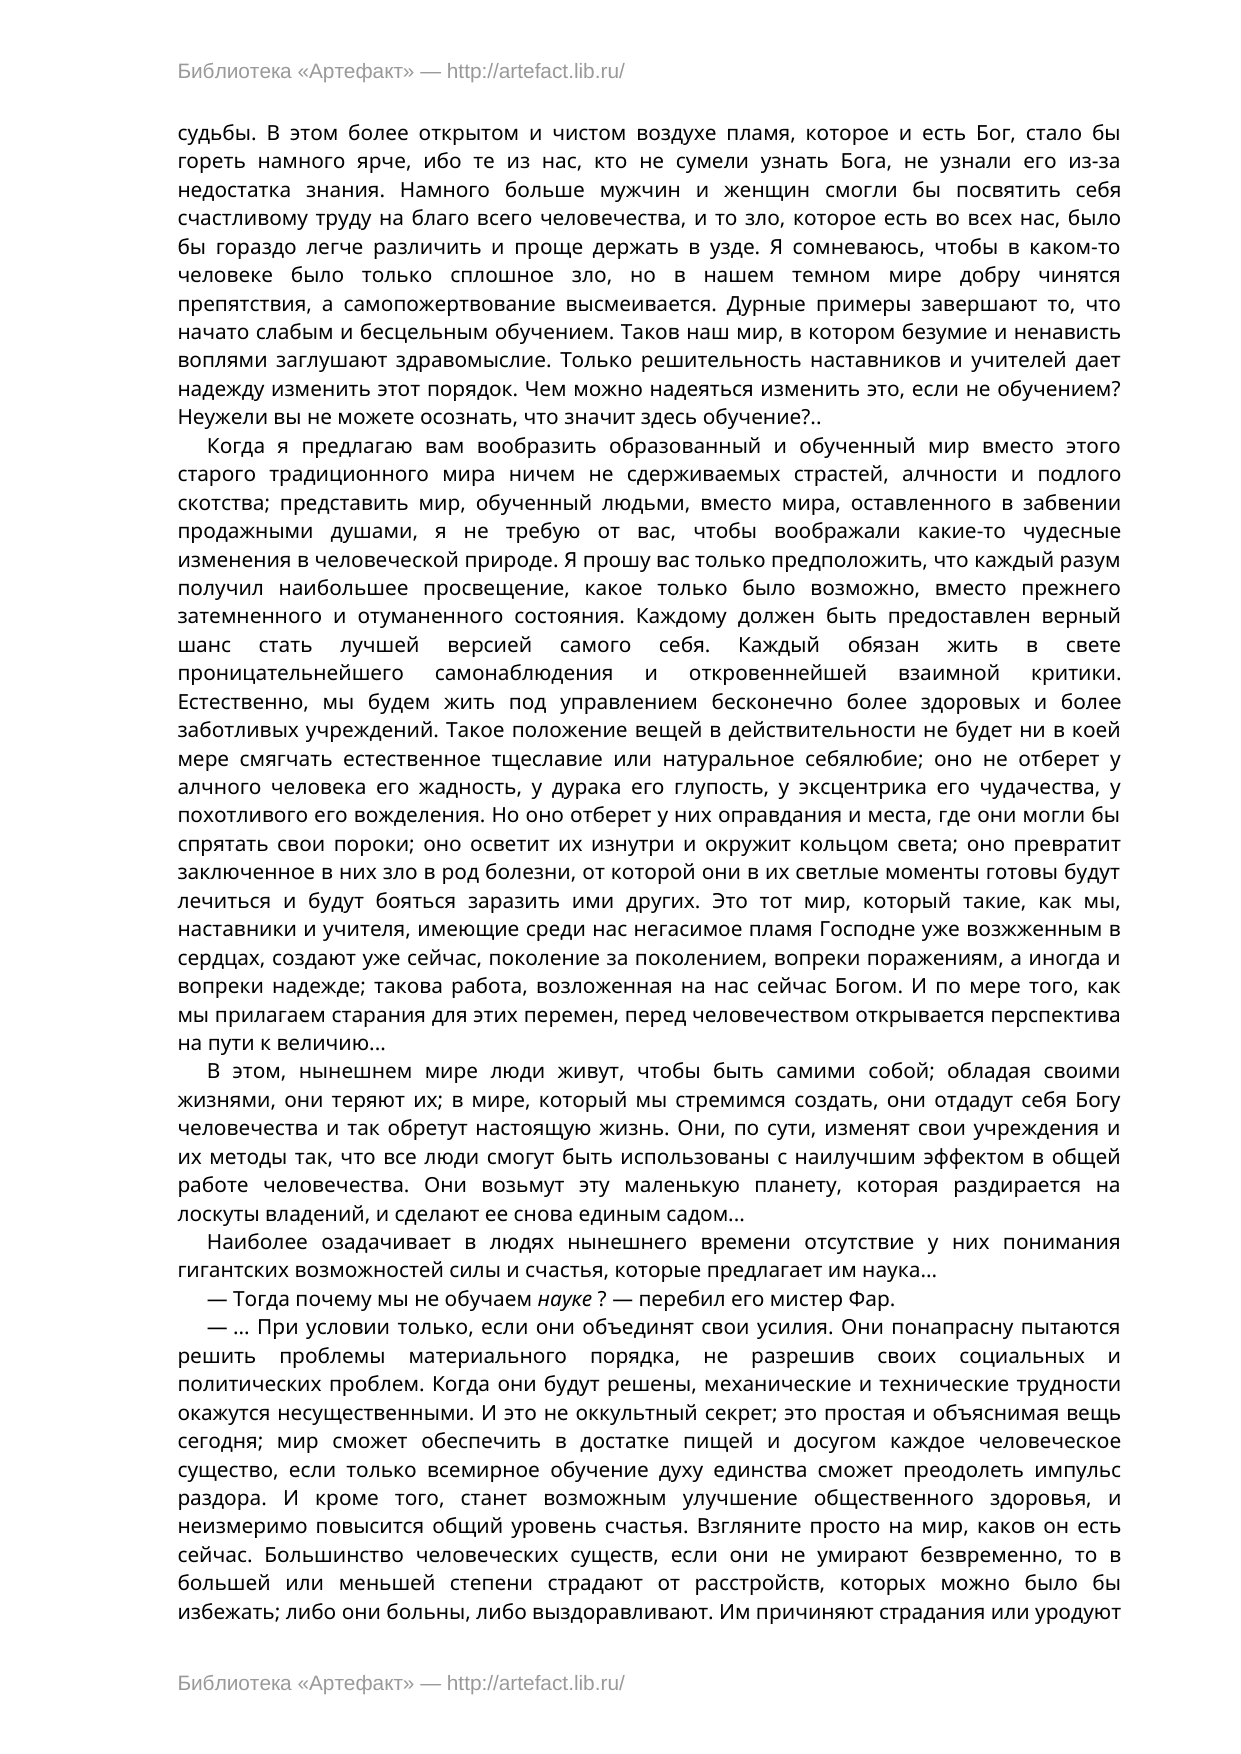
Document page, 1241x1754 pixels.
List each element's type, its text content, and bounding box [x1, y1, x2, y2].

text Наиболее озадачивает в людях нынешнего времени отсутствие у них понимания гигантских возможностей силы и счастья, которые предлагает им наука... [177, 1227, 1122, 1284]
text — Тогда почему мы не обучаем науке ? — перебил его мистер Фар. [177, 1284, 1122, 1312]
text В этом, нынешнем мире люди живут, чтобы быть самими собой; обладая своими жизнями, они теряют их; в мире, который мы стремимся создать, они отдадут себя Богу человечества и так обретут настоящую жизнь. Они, по сути, изменят свои учреждения и их методы так, что все люди смогут быть использованы с наилучшим эффектом в общей работе человечества. Они возьмут эту маленькую планету, которая раздирается на лоскуты владений, и сделают ее снова единым садом... [177, 1057, 1122, 1227]
text Когда я предлагаю вам вообразить образованный и обученный мир вместо этого старого традиционного мира ничем не сдерживаемых страстей, алчности и подлого скотства; представить мир, обученный людьми, вместо мира, оставленного в забвении продажными душами, я не требую от вас, чтобы воображали какие-то чудесные изменения в человеческой природе. Я прошу вас только предположить, что каждый разум получил наибольшее просвещение, какое только было возможно, вместо прежнего затемненного и отуманенного состояния. Каждому должен быть предоставлен верный шанс стать лучшей версией самого себя. Каждый обязан жить в свете проницательнейшего самонаблюдения и откровеннейшей взаимной критики. Естественно, мы будем жить под управлением бесконечно более здоровых и более заботливых учреждений. Такое положение вещей в действительности не будет ни в коей мере смягчать естественное тщеславие или натуральное себялюбие; оно не отберет у алчного человека его жадность, у дурака его глупость, у эксцентрика его чудачества, у похотливого его вожделения. Но оно отберет у них оправдания и места, где они могли бы спрятать свои пороки; оно осветит их изнутри и окружит кольцом света; оно превратит заключенное в них зло в род болезни, от которой они в их светлые моменты готовы будут лечиться и будут бояться заразить ими других. Это тот мир, который такие, как мы, наставники и учителя, имеющие среди нас негасимое пламя Господне уже возжженным в сердцах, создают уже сейчас, поколение за поколением, вопреки поражениям, а иногда и вопреки надежде; такова работа, возложенная на нас сейчас Богом. И по мере того, как мы прилагаем старания для этих перемен, перед человечеством открывается перспектива на пути к величию... [177, 431, 1122, 1057]
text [177, 118, 1122, 431]
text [177, 1312, 1122, 1625]
